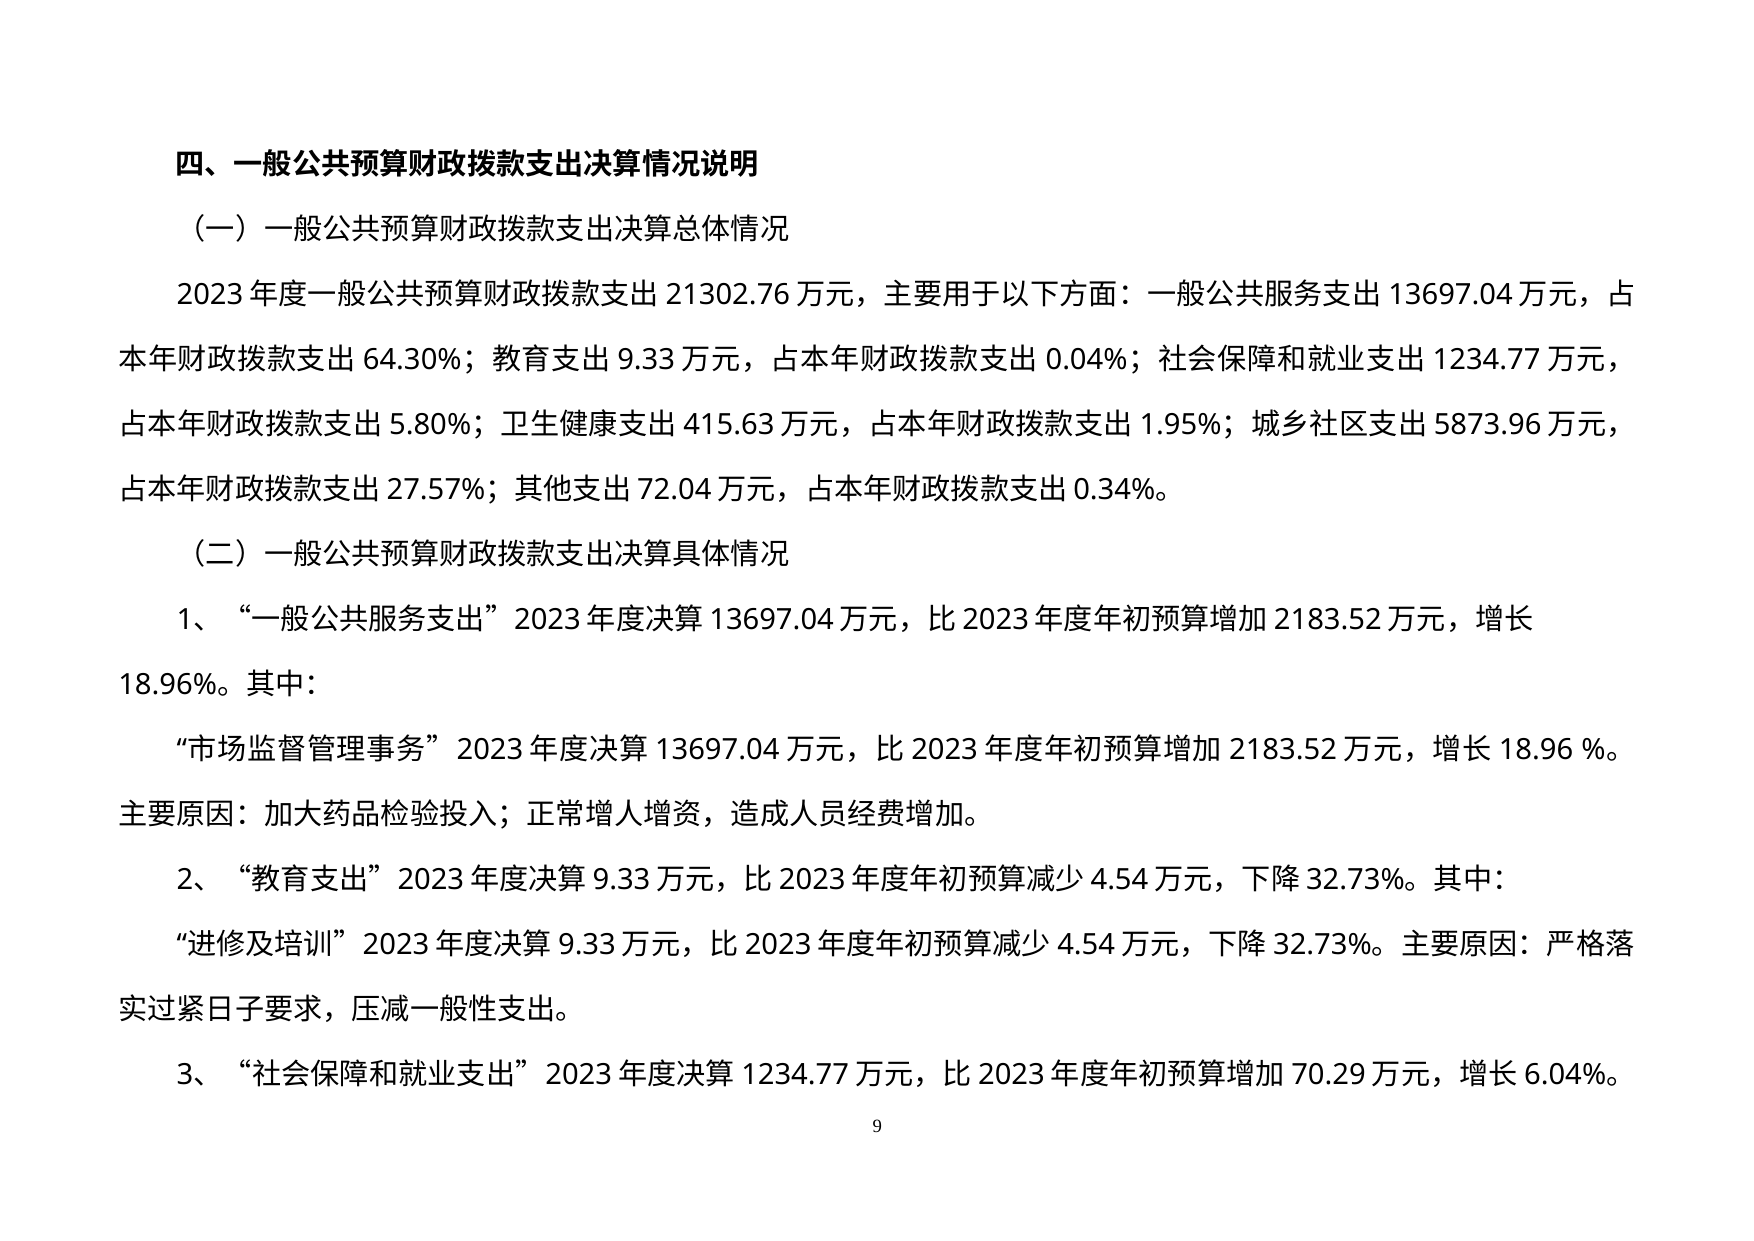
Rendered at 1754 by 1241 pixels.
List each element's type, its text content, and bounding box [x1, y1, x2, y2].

text （二）一般公共预算财政拨款支出决算具体情况 [118, 519, 1636, 584]
text 2023年度一般公共预算财政拨款支出21302.76万元，主要用于以下方面：一般公共服务支出13697.04万元，占本年财政拨款支出64.30%；教育支出9.33万元，占本年财政拨款支出0.04%；社会保障和就业支出1234.77万元，占本年财政拨款支出5.80%；卫生健康支出415.63万元，占本年财政拨款支出1.95%；城乡社区支出5873.96万元，占本年财政拨款支出27.57%；其他支出72.04万元，占本年财政拨款支出0.34%。 [118, 259, 1636, 519]
text （一）一般公共预算财政拨款支出决算总体情况 [118, 194, 1636, 259]
text “进修及培训”2023年度决算9.33万元，比2023年度年初预算减少4.54万元，下降32.73%。主要原因：严格落实过紧日子要求，压减一般性支出。 [118, 909, 1636, 1039]
text “市场监督管理事务”2023年度决算13697.04万元，比2023年度年初预算增加2183.52万元，增长18.96 %。主要原因：加大药品检验投入；正常增人增资，造成人员经费增加。 [118, 714, 1636, 844]
text 2、“教育支出”2023年度决算9.33万元，比2023年度年初预算减少4.54万元，下降32.73%。其中： [118, 844, 1636, 909]
text 1、“一般公共服务支出”2023年度决算13697.04万元，比2023年度年初预算增加2183.52万元，增长18.96%。其中： [118, 584, 1636, 714]
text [118, 1039, 1636, 1104]
text 四、一般公共预算财政拨款支出决算情况说明 [118, 129, 1636, 194]
